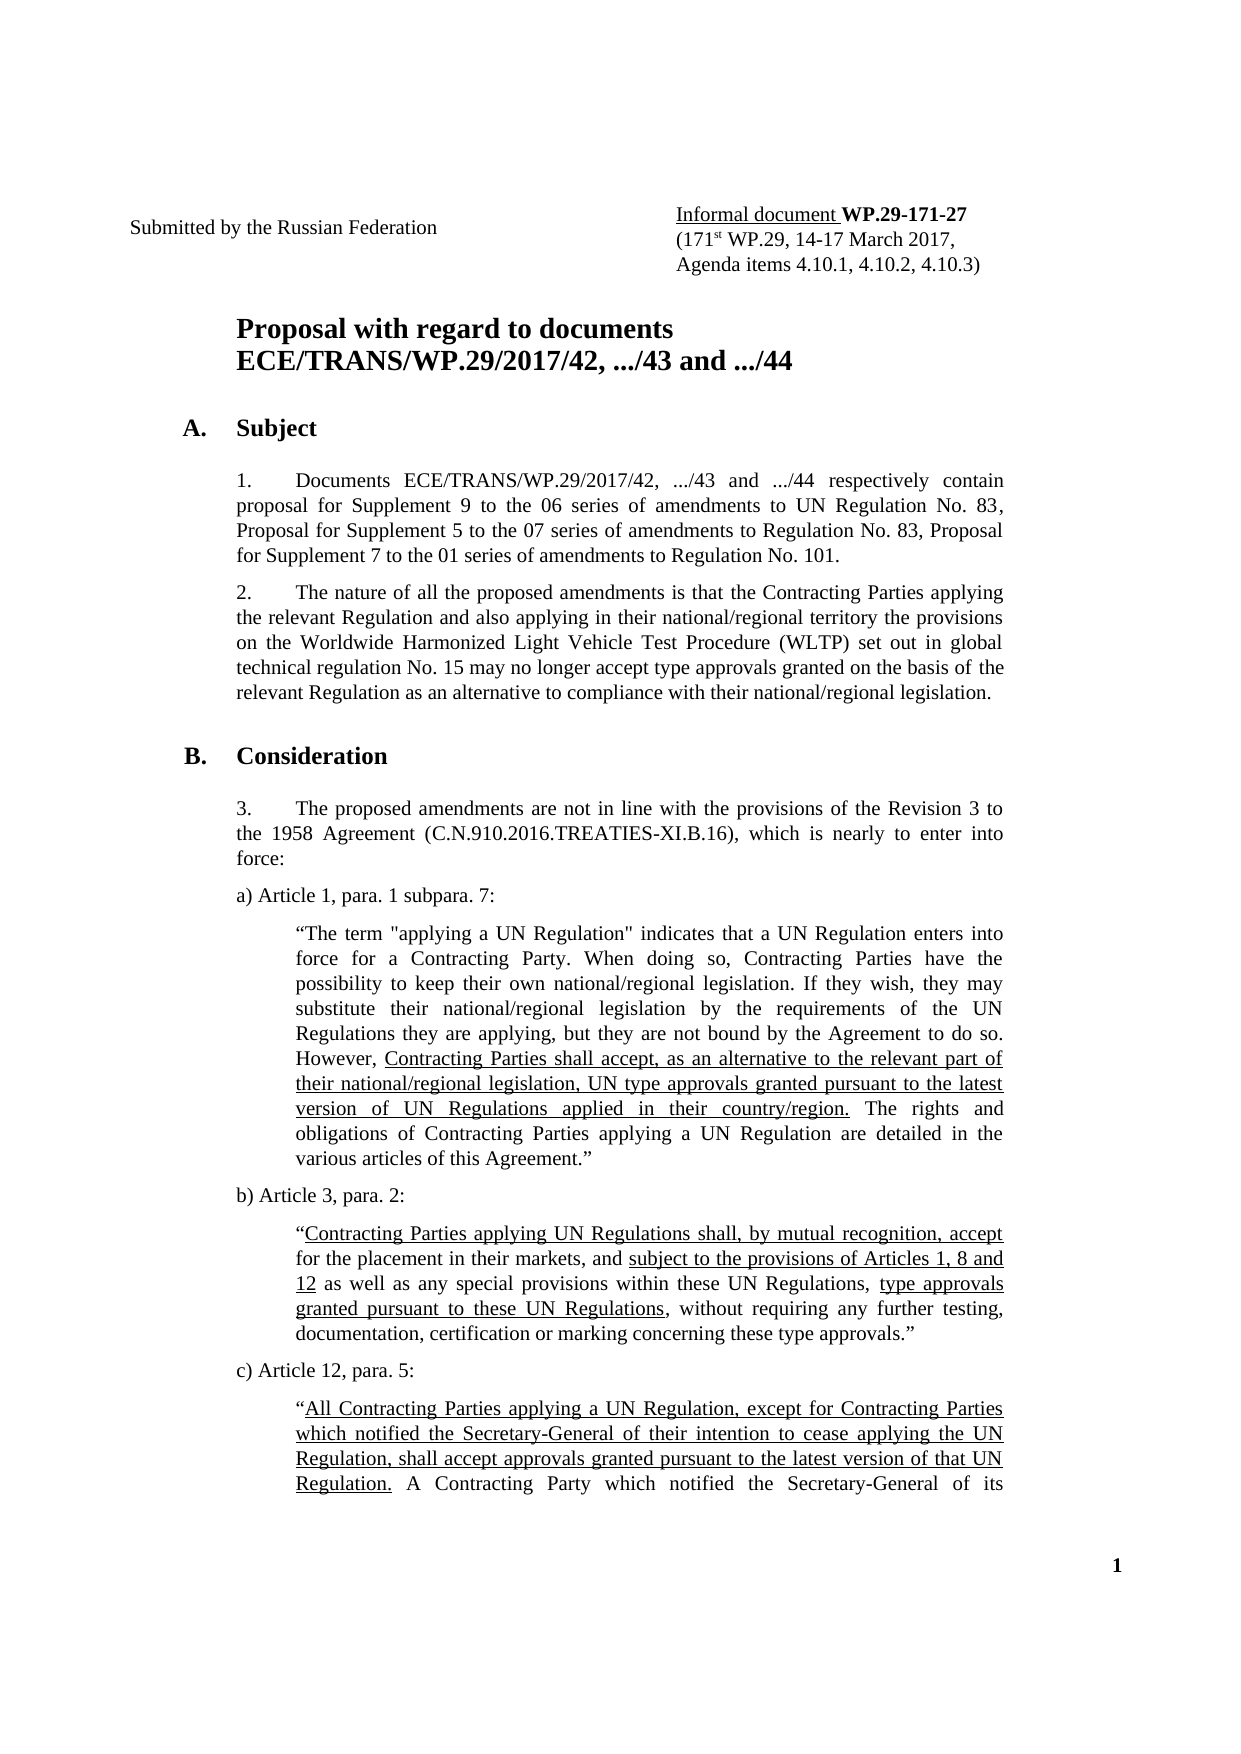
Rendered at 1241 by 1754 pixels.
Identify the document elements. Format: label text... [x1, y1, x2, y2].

text “The term "applying a UN Regulation" indicates that a UN Regulation enters into force for a Contracting Party. When doing so, Contracting Parties have the possibility to keep their own national/regional legislation. If they wish, they may substitute their national/regional legislation by the requirements of the UN Regulations they are applying, but they are not bound by the Agreement to do so. However, Contracting Parties shall accept, as an alternative to the relevant part of their national/regional legislation, UN type approvals granted pursuant to the latest version of UN Regulations applied in their country/region. The rights and obligations of Contracting Parties applying a UN Regulation are detailed in the various articles of this Agreement.” [295, 1093, 1004, 1170]
text 2. The nature of all the proposed amendments is that the Contracting Parties applying the relevant Regulation and also applying in their national/regional territory the provisions on the Worldwide Harmonized Light Vehicle Test Procedure (WLTP) set out in global technical regulation No. 15 may no longer accept type approvals granted on the basis of the relevant Regulation as an alternative to compliance with their national/regional legislation. [236, 579, 1004, 704]
text 1. Documents ECE/TRANS/WP.29/2017/42, .../43 and .../44 respectively contain proposal for Supplement 9 to the 06 series of amendments to UN Regulation No. 83, Proposal for Supplement 5 to the 07 series of amendments to Regulation No. 83, Proposal for Supplement 7 to the 01 series of amendments to Regulation No. 101. [236, 467, 1004, 567]
table_header Submitted by the Russian Federation [118, 201, 664, 276]
text Proposal with regard to documents ECE/TRANS/WP.29/2017/42, .../43 and .../44 [236, 314, 1004, 376]
text A. Subject [118, 414, 1004, 442]
text “Contracting Parties applying UN Regulations shall, by mutual recognition, accept for the placement in their markets, and subject to the provisions of Articles 1, 8 and 12 as well as any special provisions within these UN Regulations, type approvals granted pursuant to these UN Regulations, without requiring any further testing, documentation, certification or marking concerning these type approvals.” [295, 1220, 1004, 1345]
text B. Consideration [118, 742, 1004, 770]
text “The term "applying a UN Regulation" indicates that a UN Regulation enters into force for a Contracting Party. When doing so, Contracting Parties have the possibility to keep their own national/regional legislation. If they wish, they may substitute their national/regional legislation by the requirements of the UN Regulations they are applying, but they are not bound by the Agreement to do so. However, Contracting Parties shall accept, as an alternative to the relevant part of their national/regional legislation, UN type approvals granted pursuant to the latest version of UN Regulations applied in their country/region. The rights and obligations of Contracting Parties applying a UN Regulation are detailed in the various articles of this Agreement.” [295, 920, 1004, 1092]
text 3. The proposed amendments are not in line with the provisions of the Revision 3 to the 1958 Agreement (C.N.910.2016.TREATIES-XI.B.16), which is nearly to enter into force: [236, 795, 1004, 870]
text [295, 1443, 1004, 1495]
text b) Article 3, para. 2: [236, 1182, 1004, 1207]
table_header Informal document WP.29-171-27 (171st WP.29, 14-17 March 2017, Agenda items 4.10.1, 4.10.2, 4.10.3) [665, 201, 1122, 276]
text c) Article 12, para. 5: [236, 1357, 1004, 1382]
text a) Article 1, para. 1 subpara. 7: [236, 882, 1004, 907]
